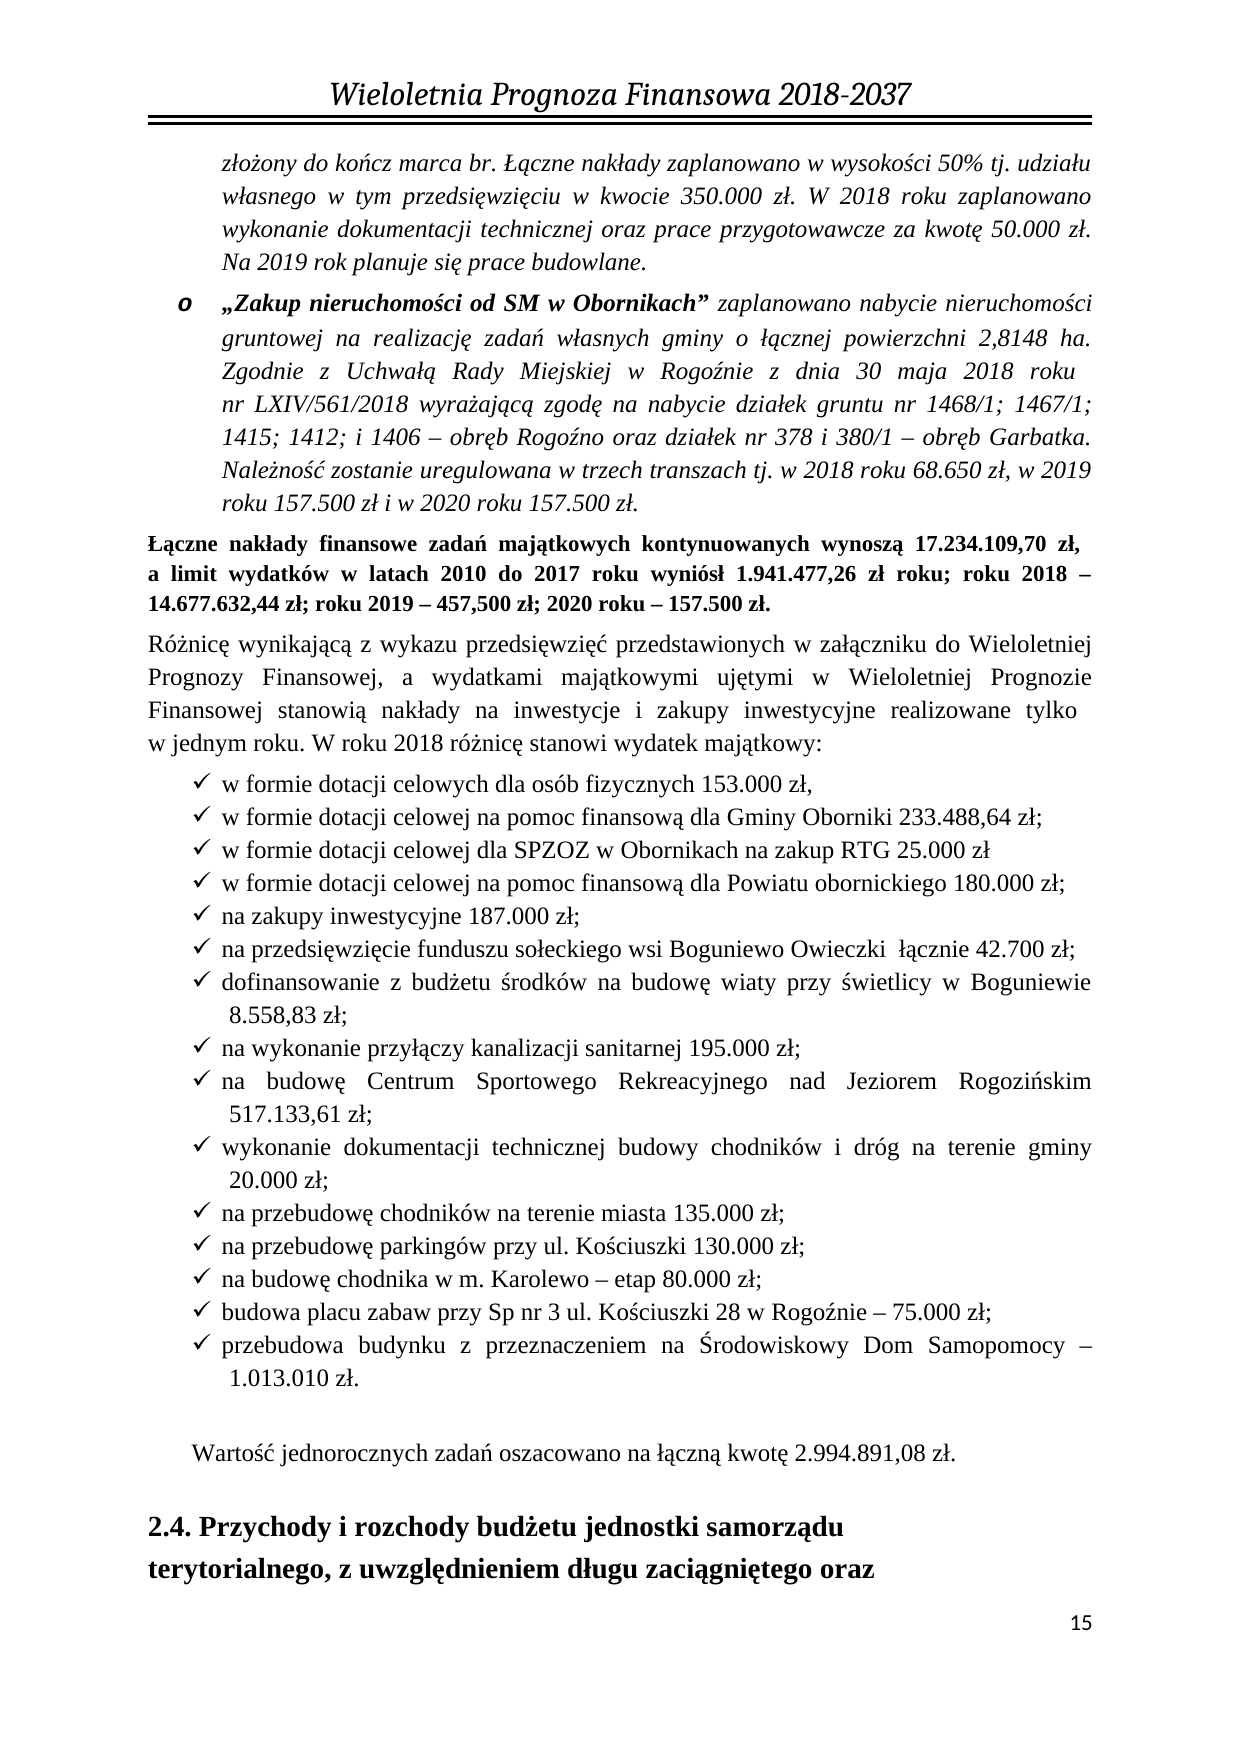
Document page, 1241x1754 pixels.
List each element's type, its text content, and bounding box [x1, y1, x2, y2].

list na wykonanie przyłączy kanalizacji sanitarnej 195.000 zł; [191, 1033, 1092, 1062]
list w formie dotacji celowej dla SPZOZ w Obornikach na zakup RTG 25.000 zł [191, 835, 1092, 864]
text Łączne nakłady finansowe zadań majątkowych kontynuowanych wynoszą 17.234.109,70 zł, a limit wydatków w latach 2010 do 2017 roku wyniósł 1.941.477,26 zł roku; roku 2018 – 14.677.632,44 zł; roku 2019 – 457,500 zł; 2020 roku – 157.500 zł. [148, 530, 1092, 616]
list na przebudowę parkingów przy ul. Kościuszki 130.000 zł; [191, 1231, 1092, 1260]
list na zakupy inwestycyjne 187.000 zł; [191, 901, 1092, 930]
list na budowę Centrum Sportowego Rekreacyjnego nad Jeziorem Rogozińskim 517.133,61 zł; [191, 1066, 1092, 1128]
list na przebudowę chodników na terenie miasta 135.000 zł; [191, 1198, 1092, 1227]
list budowa placu zabaw przy Sp nr 3 ul. Kościuszki 28 w Rogoźnie – 75.000 zł; [191, 1297, 1092, 1326]
list dofinansowanie z budżetu środków na budowę wiaty przy świetlicy w Boguniewie 8.558,83 zł; [191, 967, 1092, 1029]
list „Zakup nieruchomości od SM w Obornikach” zaplanowano nabycie nieruchomości gruntowej na realizację zadań własnych gminy o łącznej powierzchni 2,8148 ha. Zgodnie z Uchwałą Rady Miejskiej w Rogoźnie z dnia 30 maja 2018 roku nr LXIV/561/2018 wyrażającą zgodę na nabycie działek gruntu nr 1468/1; 1467/1; 1415; 1412; i 1406 – obręb Rogoźno oraz działek nr 378 i 380/1 – obręb Garbatka. Należność zostanie uregulowana w trzech transzach tj. w 2018 roku 68.650 zł, w 2019 roku 157.500 zł i w 2020 roku 157.500 zł. [177, 288, 1092, 517]
text Różnicę wynikającą z wykazu przedsięwzięć przedstawionych w załączniku do Wieloletniej Prognozy Finansowej, a wydatkami majątkowymi ujętymi w Wieloletniej Prognozie Finansowej stanowią nakłady na inwestycje i zakupy inwestycyjne realizowane tylko w jednym roku. W roku 2018 różnicę stanowi wydatek majątkowy: [148, 629, 1092, 756]
text Wartość jednorocznych zadań oszacowano na łączną kwotę 2.994.891,08 zł. [191, 1438, 1092, 1467]
text 2.4. Przychody i rozchody budżetu jednostki samorządu [148, 1509, 1092, 1543]
text terytorialnego, z uwzględnieniem długu zaciągniętego oraz [148, 1551, 1092, 1585]
list wykonanie dokumentacji technicznej budowy chodników i dróg na terenie gminy 20.000 zł; [191, 1132, 1092, 1194]
list na budowę chodnika w m. Karolewo – etap 80.000 zł; [191, 1264, 1092, 1293]
list przebudowa budynku z przeznaczeniem na Środowiskowy Dom Samopomocy – 1.013.010 zł. [191, 1330, 1092, 1392]
list w formie dotacji celowej na pomoc finansową dla Gminy Oborniki 233.488,64 zł; [191, 802, 1092, 831]
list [177, 148, 1092, 276]
list w formie dotacji celowych dla osób fizycznych 153.000 zł, [191, 769, 1092, 798]
list w formie dotacji celowej na pomoc finansową dla Powiatu obornickiego 180.000 zł; [191, 868, 1092, 897]
list na przedsięwzięcie funduszu sołeckiego wsi Boguniewo Owieczki łącznie 42.700 zł; [191, 934, 1092, 963]
